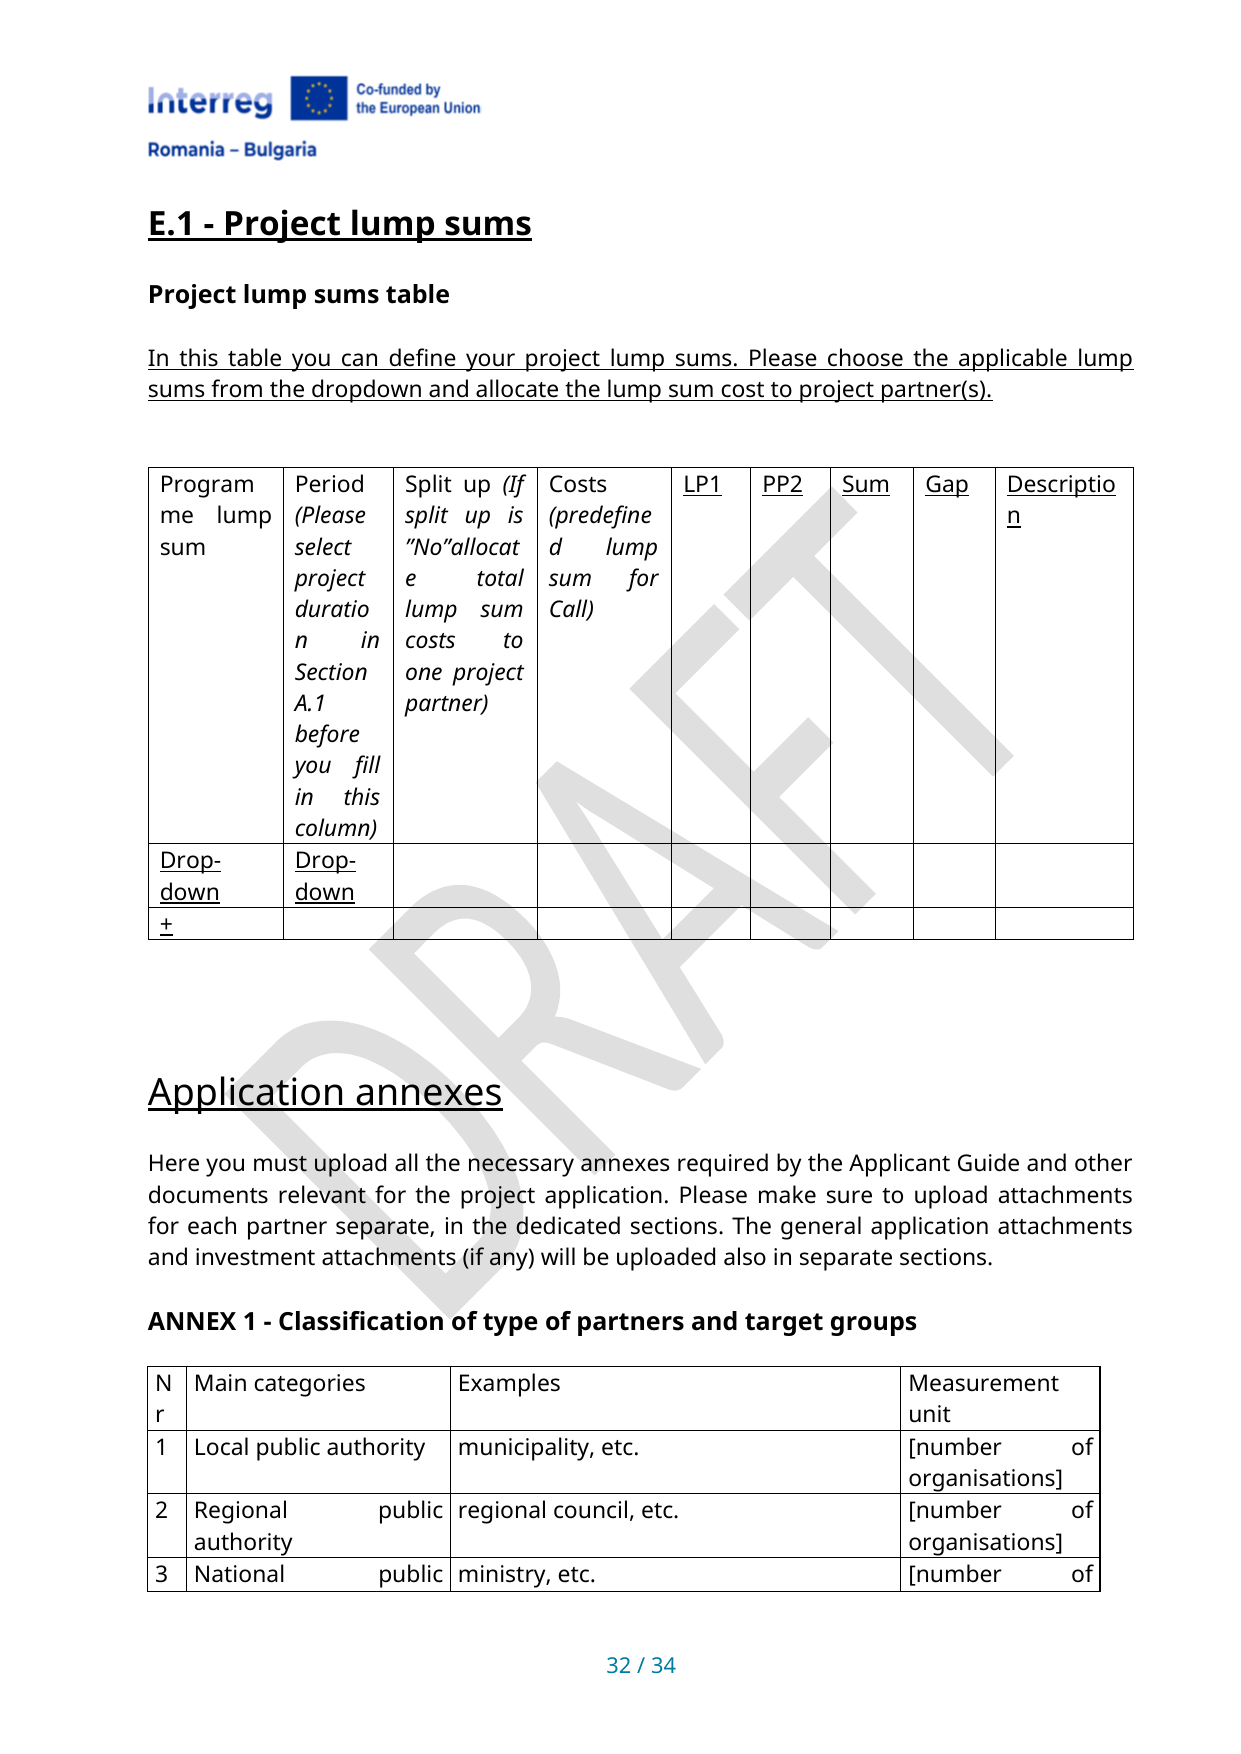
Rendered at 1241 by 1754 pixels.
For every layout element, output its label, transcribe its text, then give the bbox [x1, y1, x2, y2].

table_cell [538, 908, 671, 939]
table_cell [number of organisations] [901, 1494, 1099, 1557]
table_cell Drop-down [284, 844, 393, 907]
table_cell [672, 844, 750, 907]
table_cell [538, 844, 671, 907]
table_cell [672, 908, 750, 939]
text ANNEX 1 - Classification of type of partners and target groups [148, 1303, 1134, 1338]
table_header Nr [148, 1367, 186, 1429]
table_header Measurement unit [901, 1367, 1099, 1429]
table_cell 2 [148, 1494, 186, 1557]
text Application annexes [148, 1065, 1134, 1116]
table_cell [394, 908, 537, 939]
table_cell regional council, etc. [451, 1494, 900, 1557]
text Project lump sums table [148, 277, 1134, 311]
table_header LP1 [672, 468, 750, 843]
table_header Split up (If split up is ”No”allocate total lump sum costs to one project partner) [394, 468, 537, 843]
table_cell [914, 844, 995, 907]
table_cell [751, 908, 830, 939]
table_cell [284, 908, 393, 939]
table_cell + [149, 908, 283, 939]
text In this table you can define your project lump sums. Please choose the applicable lump sums from the dropdown and allocate the lump sum cost to project partner(s). [148, 370, 1134, 404]
table_header Period (Please select project duration in Section A.1 before you fill in this column) [284, 468, 393, 843]
table_cell Drop-down [149, 844, 283, 907]
picture [147, 73, 482, 169]
table_cell [996, 908, 1133, 939]
table_cell [996, 844, 1133, 907]
text E.1 - Project lump sums [148, 200, 1134, 246]
table_header Sum [831, 468, 913, 843]
table_cell [831, 844, 913, 907]
table_header PP2 [751, 468, 830, 843]
table_header Costs (predefined lump sum for Call) [538, 468, 671, 843]
text In this table you can define your project lump sums. Please choose the applicable lump sums from the dropdown and allocate the lump sum cost to project partner(s). [148, 342, 1134, 369]
table_cell Local public authority [187, 1431, 450, 1493]
table_header Main categories [187, 1367, 450, 1429]
table_cell [number of organisations] [901, 1431, 1099, 1493]
table_header Gap [914, 468, 995, 843]
table_cell [394, 844, 537, 907]
table_header Programme lump sum [149, 468, 283, 843]
table_cell Regional public authority [187, 1494, 450, 1557]
text Here you must upload all the necessary annexes required by the Applicant Guide and other documents relevant for the project application. Please make sure to upload attachments for each partner separate, in the dedicated sections. The general application attachments and investment attachments (if any) will be uploaded also in separate sections. [148, 1147, 1134, 1272]
table_cell ministry, etc. [451, 1558, 900, 1591]
table_cell 3 [148, 1558, 186, 1591]
table_header Description [996, 468, 1133, 843]
table_cell [751, 844, 830, 907]
table_cell [914, 908, 995, 939]
table_cell [831, 908, 913, 939]
table_header Examples [451, 1367, 900, 1429]
table_cell municipality, etc. [451, 1431, 900, 1493]
table_cell 1 [148, 1431, 186, 1493]
table_cell National public authority [187, 1558, 450, 1591]
table_cell [number of organisations] [901, 1558, 1099, 1591]
